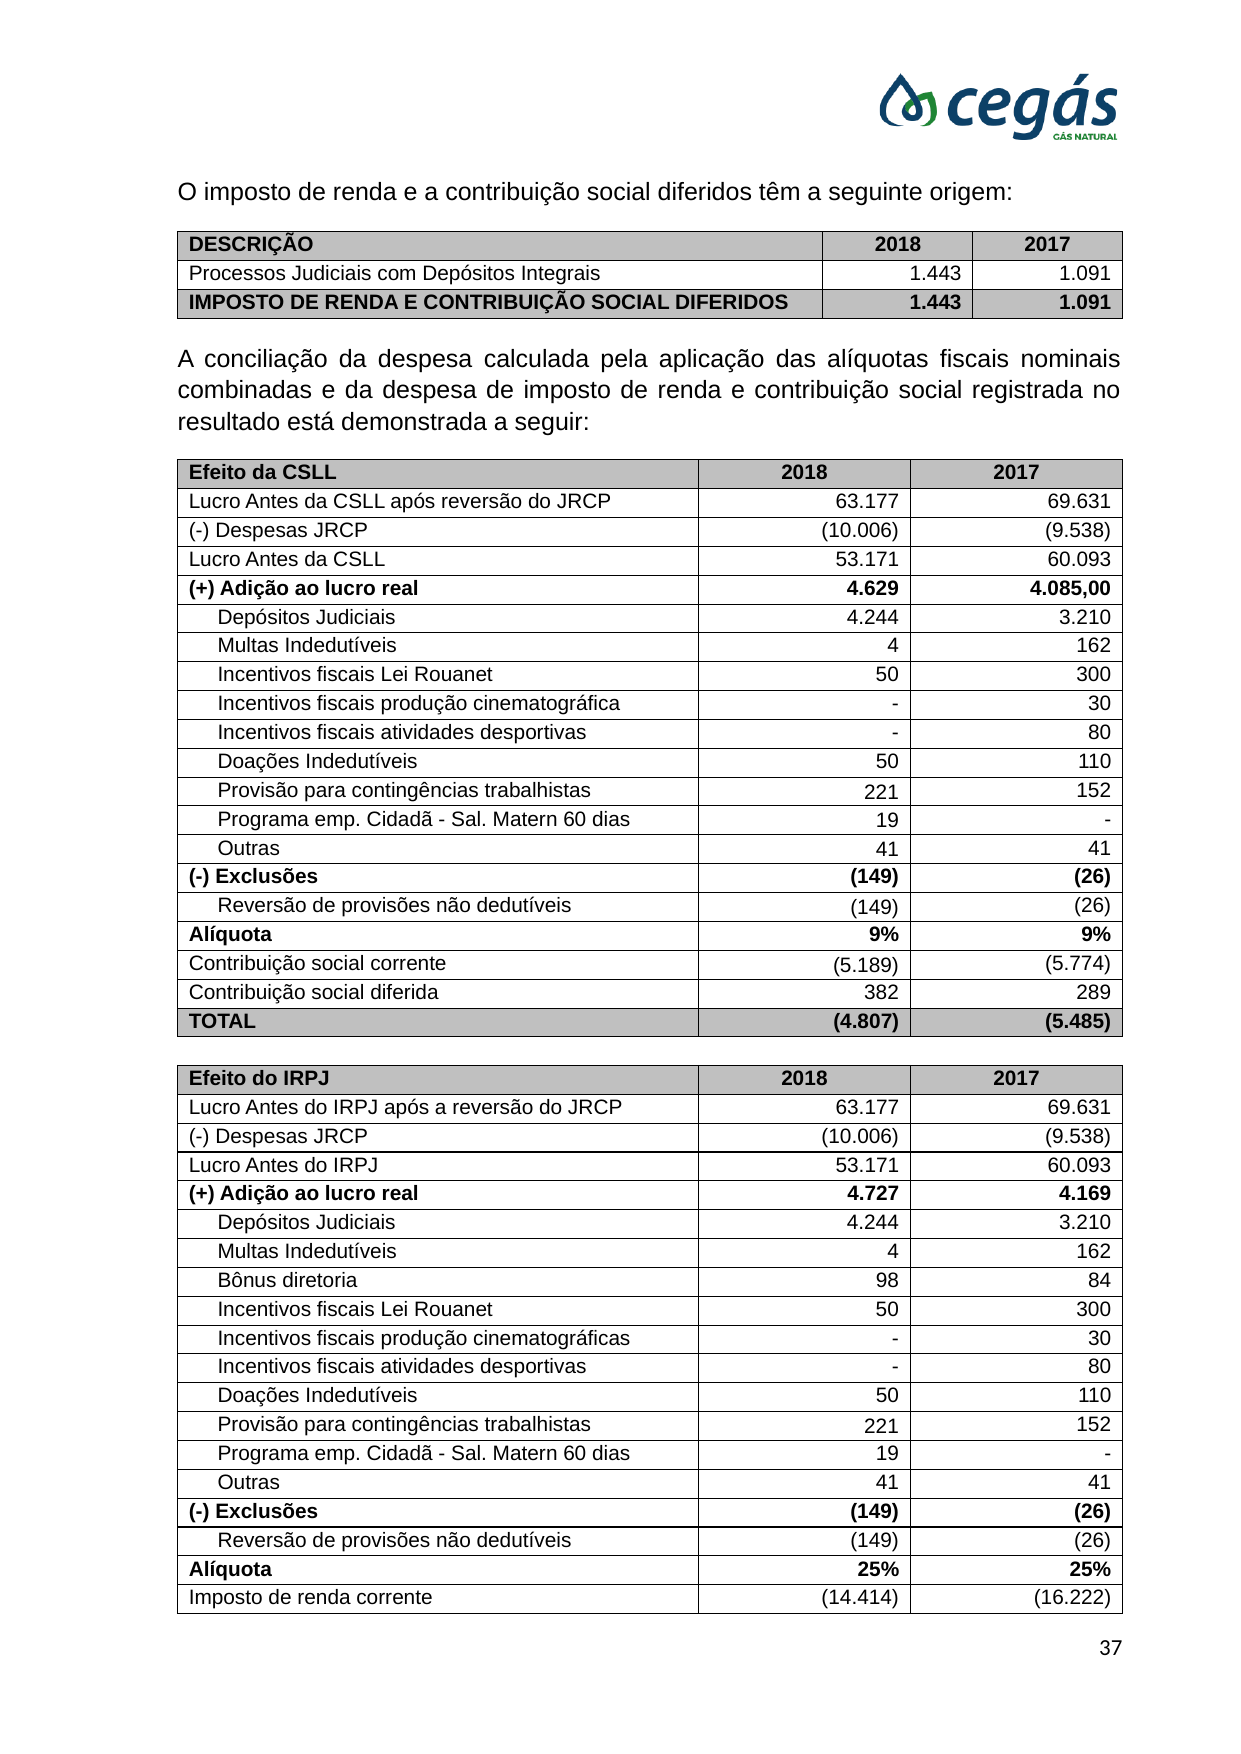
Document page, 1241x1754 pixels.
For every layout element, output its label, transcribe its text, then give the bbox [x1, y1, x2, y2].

text A conciliação da despesa calculada pela aplicação das alíquotas fiscais nominais combinadas e da despesa de imposto de renda e contribuição social registrada no resultado está demonstrada a seguir: [177, 344, 1122, 436]
table_cell 4.244 [699, 605, 910, 632]
table_cell IMPOSTO DE RENDA E CONTRIBUIÇÃO SOCIAL DIFERIDOS [178, 290, 822, 318]
text O imposto de renda e a contribuição social diferidos têm a seguinte origem: [177, 177, 1122, 206]
table_cell 152 [911, 778, 1122, 805]
table_cell Programa emp. Cidadã - Sal. Matern 60 dias [178, 1441, 698, 1469]
table_cell (5.189) [699, 951, 910, 978]
table_cell 60.093 [911, 547, 1122, 574]
table_cell - [699, 1354, 910, 1382]
table_cell (-) Exclusões [178, 864, 698, 892]
table_header 2017 [911, 460, 1122, 488]
table_cell 69.631 [911, 1095, 1122, 1122]
table_cell - [699, 720, 910, 748]
table_cell 289 [911, 980, 1122, 1007]
table_cell (16.222) [911, 1585, 1122, 1613]
table_cell (26) [911, 1499, 1122, 1526]
table_cell (26) [911, 1528, 1122, 1555]
table_cell Incentivos fiscais produção cinematográficas [178, 1326, 698, 1353]
table_cell Processos Judiciais com Depósitos Integrais [178, 261, 822, 289]
table_header 2018 [823, 232, 972, 260]
table_cell - [699, 691, 910, 719]
table_cell 221 [699, 778, 910, 805]
table_cell 4.629 [699, 576, 910, 603]
table_cell (4.807) [699, 1009, 910, 1036]
table_cell 41 [699, 835, 910, 863]
table_cell 30 [911, 1326, 1122, 1353]
table_cell Outras [178, 1470, 698, 1498]
table_cell Outras [178, 835, 698, 863]
table_cell Efeito do IRPJ [178, 1066, 698, 1094]
table_cell 80 [911, 720, 1122, 748]
table_cell (149) [699, 1528, 910, 1555]
table_cell Depósitos Judiciais [178, 1210, 698, 1238]
table_header 2018 [699, 460, 910, 488]
table_cell Multas Indedutíveis [178, 1239, 698, 1267]
table_cell (149) [699, 893, 910, 921]
table_cell Lucro Antes do IRPJ após a reversão do JRCP [178, 1095, 698, 1122]
table_cell Alíquota [178, 1556, 698, 1584]
table_cell 25% [699, 1556, 910, 1584]
table_cell [177, 1037, 698, 1065]
table_cell Reversão de provisões não dedutíveis [178, 893, 698, 921]
table_cell (9.538) [911, 518, 1122, 546]
table_cell 30 [911, 691, 1122, 719]
table_cell 41 [911, 1470, 1122, 1498]
table_cell (26) [911, 864, 1122, 892]
table_cell 4.244 [699, 1210, 910, 1238]
table_cell Doações Indedutíveis [178, 1383, 698, 1411]
table_cell Contribuição social corrente [178, 951, 698, 978]
table_cell 50 [699, 1383, 910, 1411]
table_cell 110 [911, 1383, 1122, 1411]
table_cell 19 [699, 806, 910, 834]
table_cell Multas Indedutíveis [178, 633, 698, 661]
table_cell 19 [699, 1441, 910, 1469]
table_cell 221 [699, 1412, 910, 1440]
table_cell Incentivos fiscais atividades desportivas [178, 1354, 698, 1382]
table_cell 25% [911, 1556, 1122, 1584]
table_cell Programa emp. Cidadã - Sal. Matern 60 dias [178, 806, 698, 834]
table_cell 80 [911, 1354, 1122, 1382]
table_cell - [911, 1441, 1122, 1469]
table_cell 63.177 [699, 1095, 910, 1122]
table_cell 2018 [699, 1066, 910, 1094]
table_cell [698, 1037, 910, 1065]
table_cell - [699, 1326, 910, 1353]
table_cell (10.006) [699, 518, 910, 546]
table_cell [910, 1037, 1122, 1065]
table_cell TOTAL [178, 1009, 698, 1036]
table_cell 162 [911, 1239, 1122, 1267]
table_header DESCRIÇÃO [178, 232, 822, 260]
table_header Efeito da CSLL [178, 460, 698, 488]
table_cell (14.414) [699, 1585, 910, 1613]
table_cell (-) Despesas JRCP [178, 518, 698, 546]
table_cell Doações Indedutíveis [178, 749, 698, 777]
table_cell 2017 [911, 1066, 1122, 1094]
table_cell Alíquota [178, 922, 698, 950]
table_cell 53.171 [699, 547, 910, 574]
table_cell Lucro Antes da CSLL [178, 547, 698, 574]
table_cell 60.093 [911, 1153, 1122, 1180]
table_cell (5.485) [911, 1009, 1122, 1036]
table_cell 9% [699, 922, 910, 950]
table_cell (+) Adição ao lucro real [178, 1181, 698, 1209]
table_cell (149) [699, 1499, 910, 1526]
table_cell 41 [911, 835, 1122, 863]
table_cell 4.085,00 [911, 576, 1122, 603]
table_cell 300 [911, 662, 1122, 690]
table_cell 1.443 [823, 290, 972, 318]
table_cell Bônus diretoria [178, 1268, 698, 1296]
table_cell 4 [699, 1239, 910, 1267]
table_cell 4.727 [699, 1181, 910, 1209]
table_cell (+) Adição ao lucro real [178, 576, 698, 603]
picture [879, 73, 1118, 140]
table_cell 3.210 [911, 1210, 1122, 1238]
table_cell 53.171 [699, 1153, 910, 1180]
table_cell - [911, 806, 1122, 834]
table_cell Incentivos fiscais atividades desportivas [178, 720, 698, 748]
table_cell 1.091 [973, 290, 1122, 318]
table_cell (-) Despesas JRCP [178, 1124, 698, 1151]
table_cell Provisão para contingências trabalhistas [178, 1412, 698, 1440]
table_cell 1.091 [973, 261, 1122, 289]
table_cell (10.006) [699, 1124, 910, 1151]
table_cell 300 [911, 1297, 1122, 1324]
table_cell 50 [699, 1297, 910, 1324]
table_cell 4.169 [911, 1181, 1122, 1209]
table_cell (5.774) [911, 951, 1122, 978]
table_cell Incentivos fiscais Lei Rouanet [178, 1297, 698, 1324]
table_cell 382 [699, 980, 910, 1007]
table_cell Incentivos fiscais produção cinematográfica [178, 691, 698, 719]
table_cell Lucro Antes do IRPJ [178, 1153, 698, 1180]
table_cell 152 [911, 1412, 1122, 1440]
table_cell Reversão de provisões não dedutíveis [178, 1528, 698, 1555]
table_header 2017 [973, 232, 1122, 260]
table_cell 69.631 [911, 489, 1122, 517]
table_cell Imposto de renda corrente [178, 1585, 698, 1613]
table_cell 9% [911, 922, 1122, 950]
table_cell 110 [911, 749, 1122, 777]
table_cell 98 [699, 1268, 910, 1296]
table_cell (26) [911, 893, 1122, 921]
table_cell Incentivos fiscais Lei Rouanet [178, 662, 698, 690]
table_cell 84 [911, 1268, 1122, 1296]
table_cell Depósitos Judiciais [178, 605, 698, 632]
table_cell 50 [699, 749, 910, 777]
table_cell Provisão para contingências trabalhistas [178, 778, 698, 805]
table_cell Lucro Antes da CSLL após reversão do JRCP [178, 489, 698, 517]
table_cell 162 [911, 633, 1122, 661]
table_cell (-) Exclusões [178, 1499, 698, 1526]
table_cell (9.538) [911, 1124, 1122, 1151]
table_cell 50 [699, 662, 910, 690]
table_cell 3.210 [911, 605, 1122, 632]
table_cell (149) [699, 864, 910, 892]
table_cell 63.177 [699, 489, 910, 517]
table_cell 1.443 [823, 261, 972, 289]
table_cell 41 [699, 1470, 910, 1498]
table_cell 4 [699, 633, 910, 661]
table_cell Contribuição social diferida [178, 980, 698, 1007]
